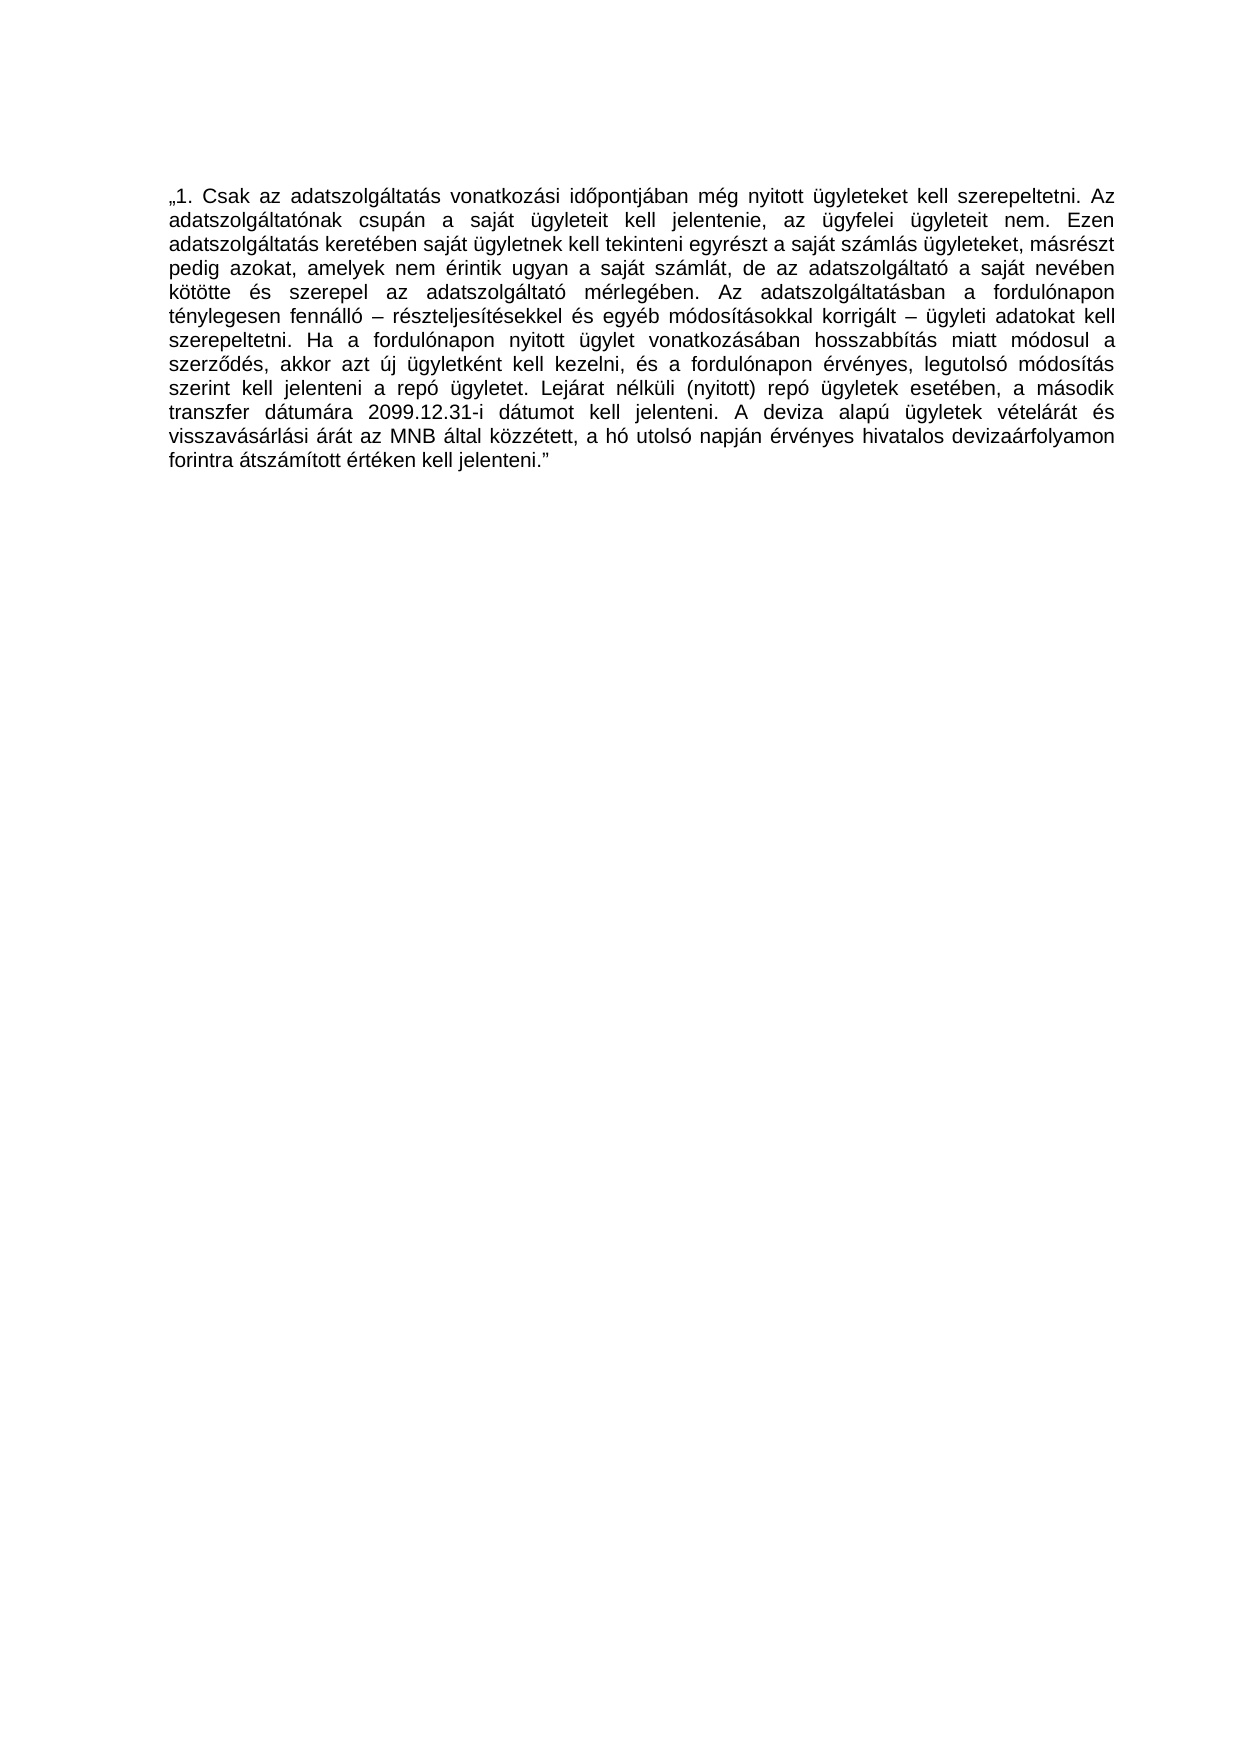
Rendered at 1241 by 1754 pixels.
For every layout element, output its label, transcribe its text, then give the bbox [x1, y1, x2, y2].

text „1. Csak az adatszolgáltatás vonatkozási időpontjában még nyitott ügyleteket kell szerepeltetni. Az adatszolgáltatónak csupán a saját ügyleteit kell jelentenie, az ügyfelei ügyleteit nem. Ezen adatszolgáltatás keretében saját ügyletnek kell tekinteni egyrészt a saját számlás ügyleteket, másrészt pedig azokat, amelyek nem érintik ugyan a saját számlát, de az adatszolgáltató a saját nevében kötötte és szerepel az adatszolgáltató mérlegében. Az adatszolgáltatásban a fordulónapon ténylegesen fennálló – részteljesítésekkel és egyéb módosításokkal korrigált – ügyleti adatokat kell szerepeltetni. Ha a fordulónapon nyitott ügylet vonatkozásában hosszabbítás miatt módosul a szerződés, akkor azt új ügyletként kell kezelni, és a fordulónapon érvényes, legutolsó módosítás szerint kell jelenteni a repó ügyletet. Lejárat nélküli (nyitott) repó ügyletek esetében, a második transzfer dátumára 2099.12.31-i dátumot kell jelenteni. A deviza alapú ügyletek vételárát és visszavásárlási árát az MNB által közzétett, a hó utolsó napján érvényes hivatalos devizaárfolyamon forintra átszámított értéken kell jelenteni.” [168, 184, 1116, 472]
